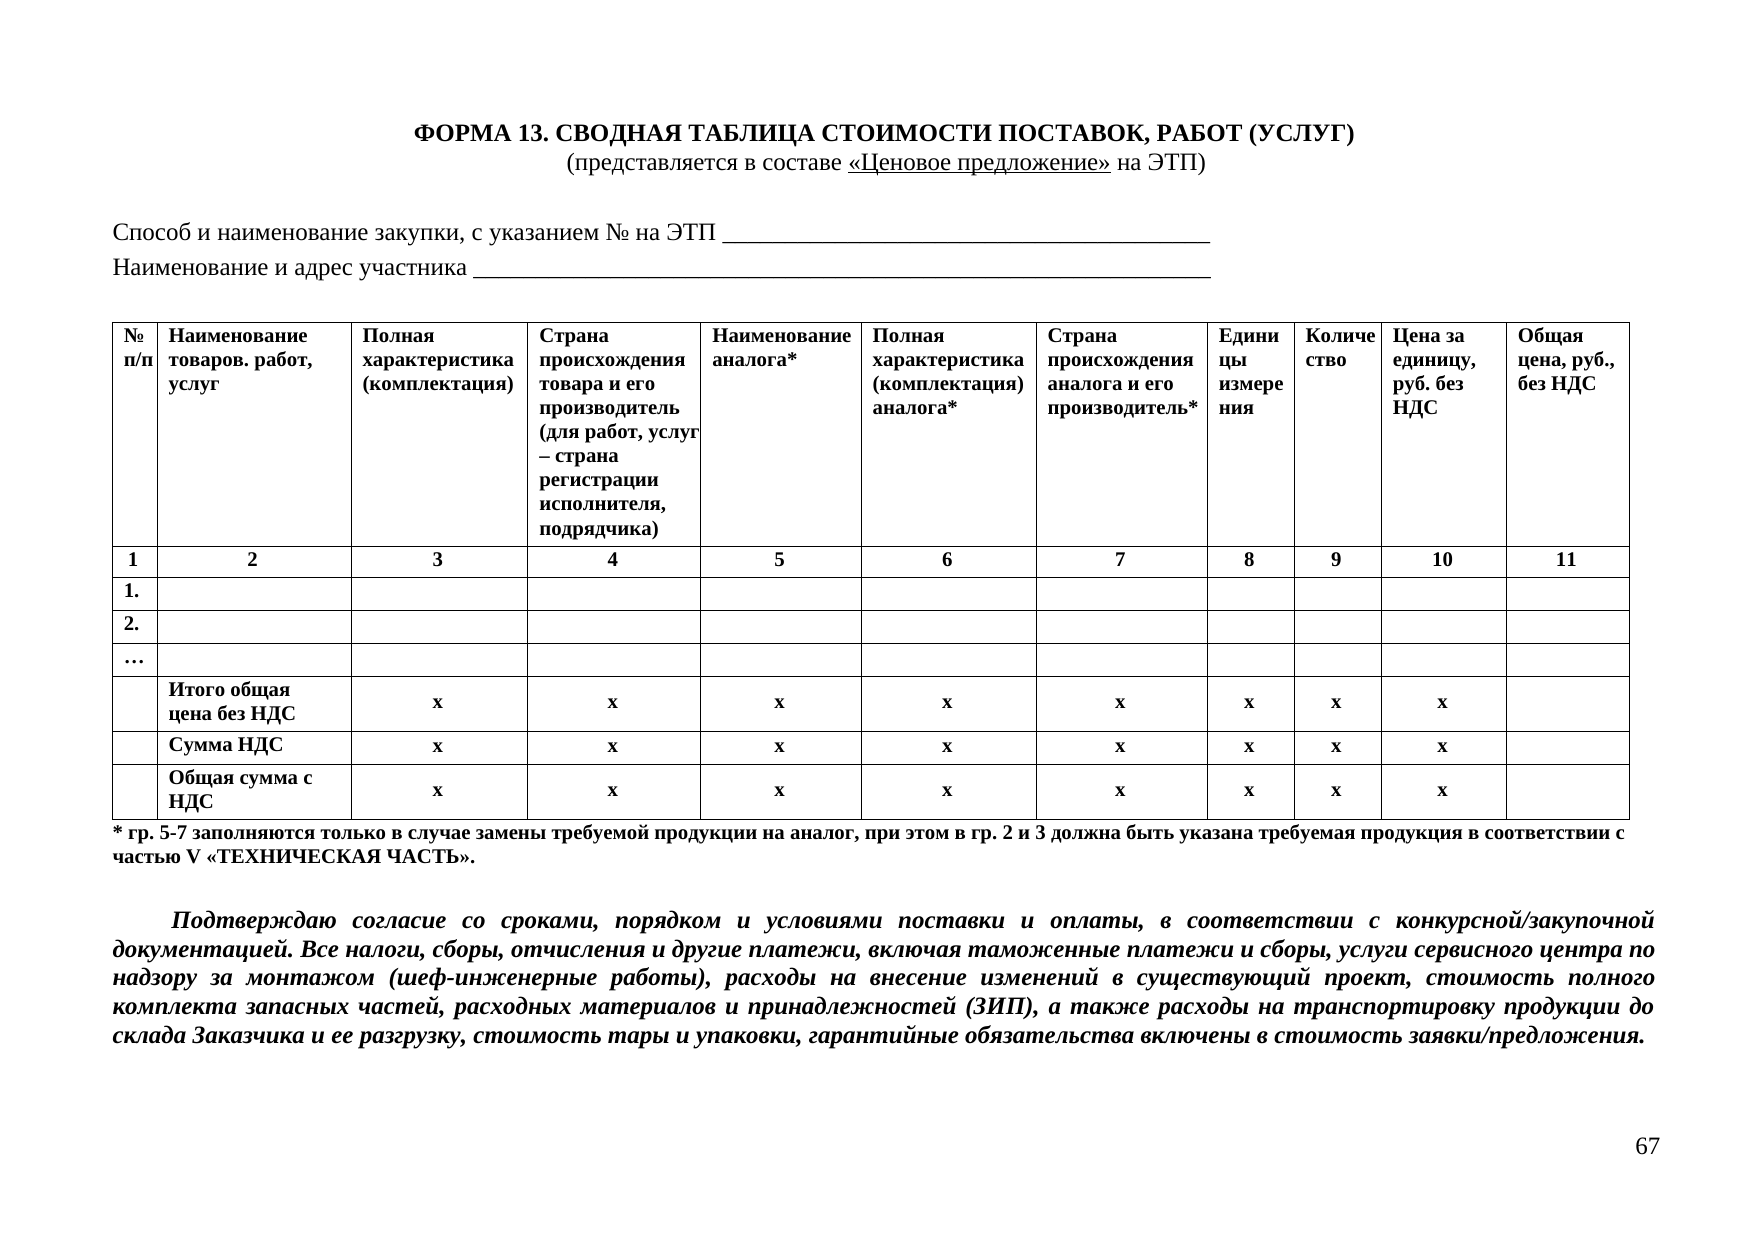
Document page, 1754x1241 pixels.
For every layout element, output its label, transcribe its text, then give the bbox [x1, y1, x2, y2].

table_cell [1382, 578, 1506, 610]
table_header Полная характеристика (комплектация) [352, 323, 527, 546]
text * гр. 5-7 заполняются только в случае замены требуемой продукции на аналог, при этом в гр. 2 и 3 должна быть указана требуемая продукция в соответствии с частью V «ТЕХНИЧЕСКАЯ ЧАСТЬ». [112, 820, 1656, 868]
table_cell х [862, 765, 1036, 819]
text Наименование и адрес участника ___________________________________________________________ [112, 252, 1656, 281]
table_cell Итого общая цена без НДС [158, 677, 351, 731]
table_header Количество [1295, 323, 1381, 546]
table_cell [113, 732, 157, 764]
subtitle ФОРМА 13. СВОДНАЯ ТАБЛИЦА СТОИМОСТИ ПОСТАВОК, РАБОТ (УСЛУГ) [112, 118, 1656, 147]
table_cell [1208, 578, 1294, 610]
table_cell [528, 611, 700, 643]
table_header Общая цена, руб., без НДС [1507, 323, 1629, 546]
table_cell х [352, 732, 527, 764]
table_cell 6 [862, 547, 1036, 577]
table_header Наименование товаров. работ, услуг [158, 323, 351, 546]
table_cell х [1208, 732, 1294, 764]
table_header Единицы измерения [1208, 323, 1294, 546]
table_cell х [1382, 677, 1506, 731]
table_cell 5 [701, 547, 861, 577]
table_cell [528, 644, 700, 676]
table_cell [1382, 611, 1506, 643]
table_cell 4 [528, 547, 700, 577]
table_cell х [528, 677, 700, 731]
table_cell 9 [1295, 547, 1381, 577]
table_cell [158, 611, 351, 643]
table_cell х [701, 677, 861, 731]
table_cell х [1295, 677, 1381, 731]
table_cell [1507, 578, 1629, 610]
table_cell [1295, 578, 1381, 610]
table_cell [113, 765, 157, 819]
table_cell [862, 644, 1036, 676]
table_cell [1507, 611, 1629, 643]
table_cell [352, 644, 527, 676]
table_header Полная характеристика (комплектация) аналога* [862, 323, 1036, 546]
table_cell х [528, 765, 700, 819]
table_cell [528, 578, 700, 610]
table_cell [1382, 644, 1506, 676]
table_header Страна происхождения аналога и его производитель* [1037, 323, 1207, 546]
table_cell [113, 677, 157, 731]
table_cell х [1037, 732, 1207, 764]
table_cell [701, 578, 861, 610]
table_cell [158, 578, 351, 610]
table_cell х [1037, 765, 1207, 819]
table_cell [701, 611, 861, 643]
table_cell х [1208, 677, 1294, 731]
table_cell [352, 611, 527, 643]
table_cell [1295, 644, 1381, 676]
table_cell х [701, 765, 861, 819]
table_cell [352, 578, 527, 610]
table_cell х [1208, 765, 1294, 819]
text Подтверждаю согласие со сроками, порядком и условиями поставки и оплаты, в соответствии с конкурсной/закупочной документацией. Все налоги, сборы, отчисления и другие платежи, включая таможенные платежи и сборы, услуги сервисного центра по надзору за монтажом (шеф-инженерные работы), расходы на внесение изменений в существующий проект, стоимость полного комплекта запасных частей, расходных материалов и принадлежностей (ЗИП), а также расходы на транспортировку продукции до склада Заказчика и ее разгрузку, стоимость тары и упаковки, гарантийные обязательства включены в стоимость заявки/предложения. [112, 905, 1656, 1049]
table_header Наименование аналога* [701, 323, 861, 546]
table_cell [1295, 611, 1381, 643]
table_cell х [1295, 732, 1381, 764]
table_cell … [113, 644, 157, 676]
table_cell х [701, 732, 861, 764]
table_cell [1208, 611, 1294, 643]
table_header № п/п [113, 323, 157, 546]
table_cell [1507, 644, 1629, 676]
table_cell х [862, 677, 1036, 731]
table_header Страна происхождения товара и его производитель (для работ, услуг – страна регистрации исполнителя, подрядчика) [528, 323, 700, 546]
table_header Цена за единицу, руб. без НДС [1382, 323, 1506, 546]
table_cell [1507, 677, 1629, 731]
table_cell [1037, 611, 1207, 643]
table_cell х [1295, 765, 1381, 819]
table_cell [862, 578, 1036, 610]
table_cell Сумма НДС [158, 732, 351, 764]
table_cell [1507, 732, 1629, 764]
table_cell Общая сумма с НДС [158, 765, 351, 819]
table_cell [862, 611, 1036, 643]
table_cell [1208, 644, 1294, 676]
table_cell х [352, 765, 527, 819]
text Способ и наименование закупки, с указанием № на ЭТП _______________________________________ [112, 217, 1656, 246]
text (представляется в составе «Ценовое предложение» на ЭТП) [112, 147, 1660, 176]
table_cell х [528, 732, 700, 764]
table_cell 1 [113, 547, 157, 577]
table_cell [1507, 765, 1629, 819]
table_cell 7 [1037, 547, 1207, 577]
table_cell х [1382, 765, 1506, 819]
table_cell х [1037, 677, 1207, 731]
table_cell [158, 644, 351, 676]
table_cell х [1382, 732, 1506, 764]
table_cell 8 [1208, 547, 1294, 577]
table_cell [701, 644, 861, 676]
table_cell 2 [158, 547, 351, 577]
table_cell [1037, 578, 1207, 610]
table_cell 2. [113, 611, 157, 643]
table_cell 10 [1382, 547, 1506, 577]
table_cell 3 [352, 547, 527, 577]
table_cell х [352, 677, 527, 731]
table_cell 1. [113, 578, 157, 610]
table_cell 11 [1507, 547, 1629, 577]
table_cell [1037, 644, 1207, 676]
table_cell х [862, 732, 1036, 764]
